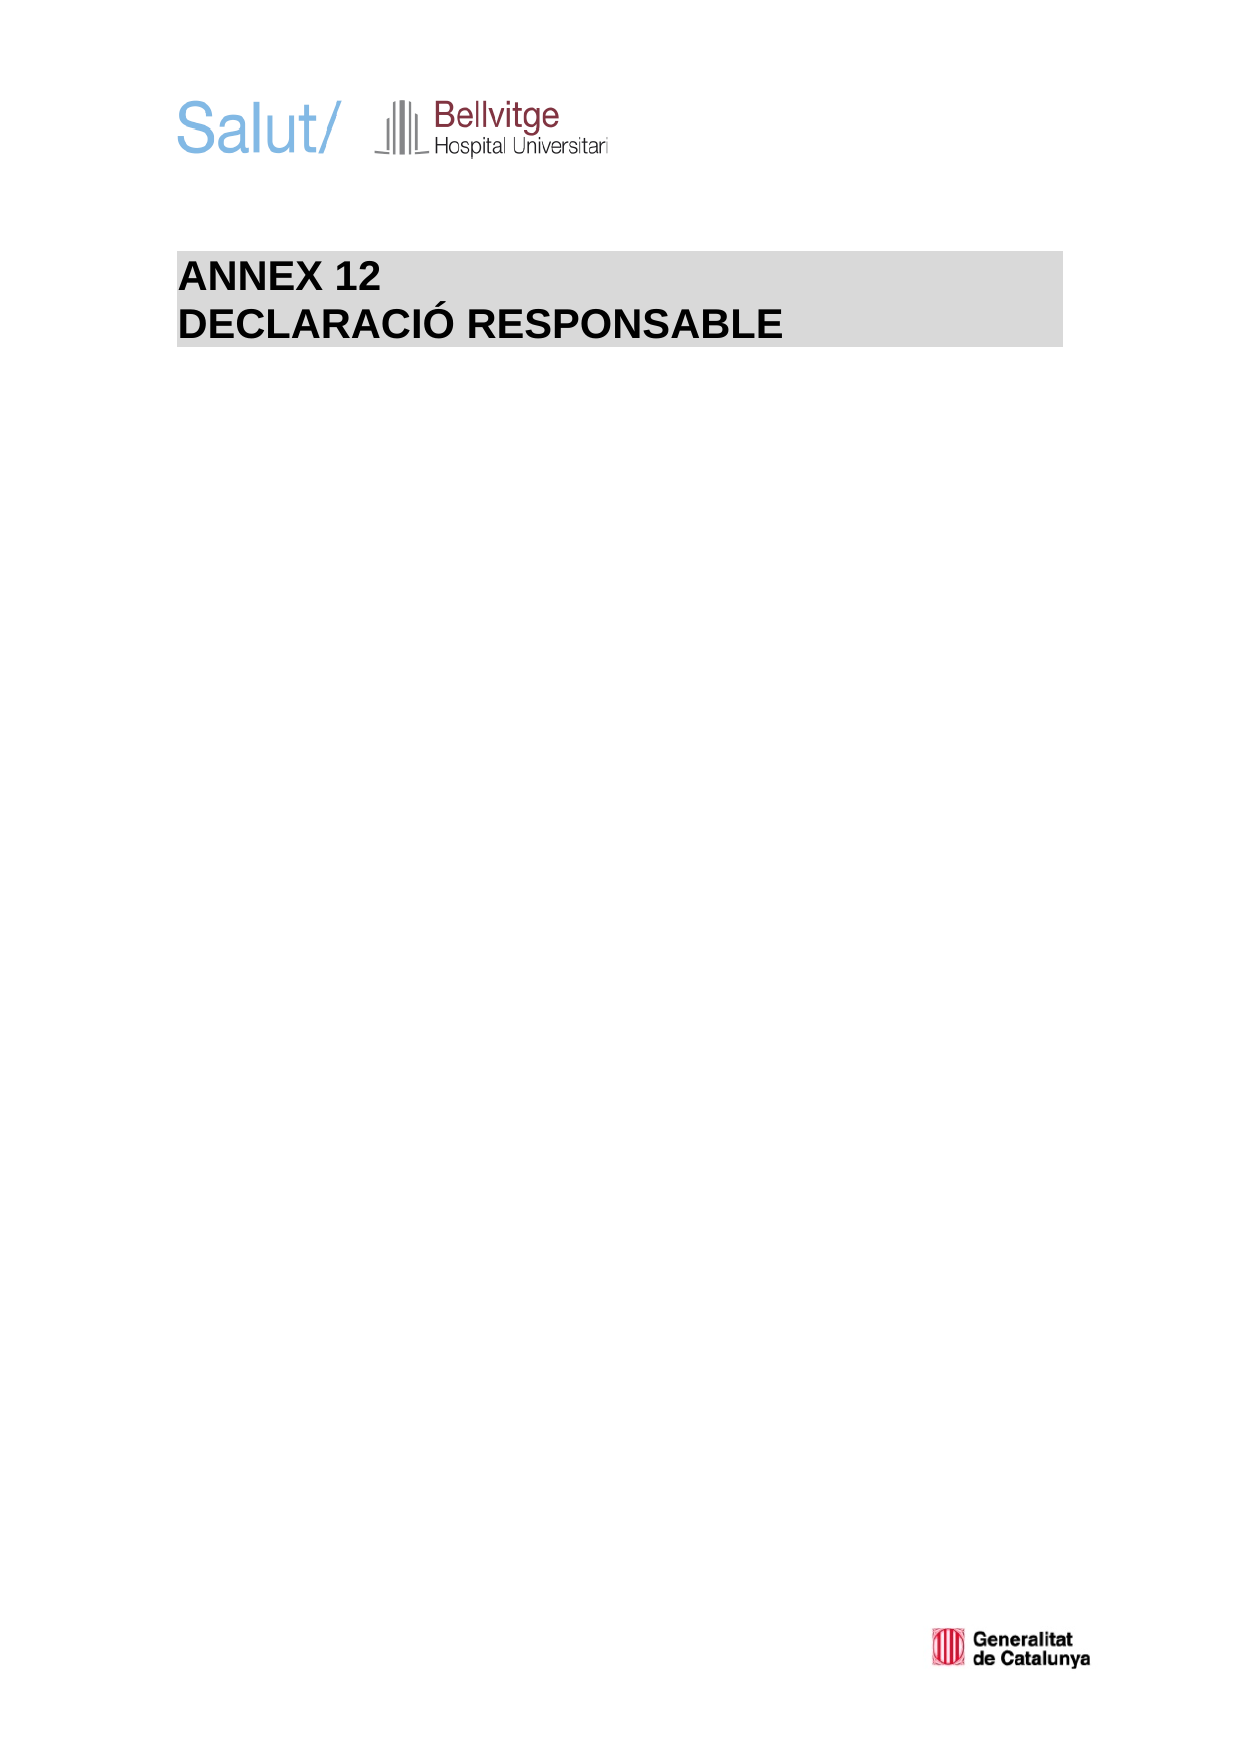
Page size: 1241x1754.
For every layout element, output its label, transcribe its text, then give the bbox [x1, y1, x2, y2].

text DECLARACIÓ RESPONSABLE [177, 299, 1063, 347]
picture [177, 100, 608, 159]
text ANNEX 12 [177, 251, 1063, 299]
picture [893, 1621, 1129, 1674]
